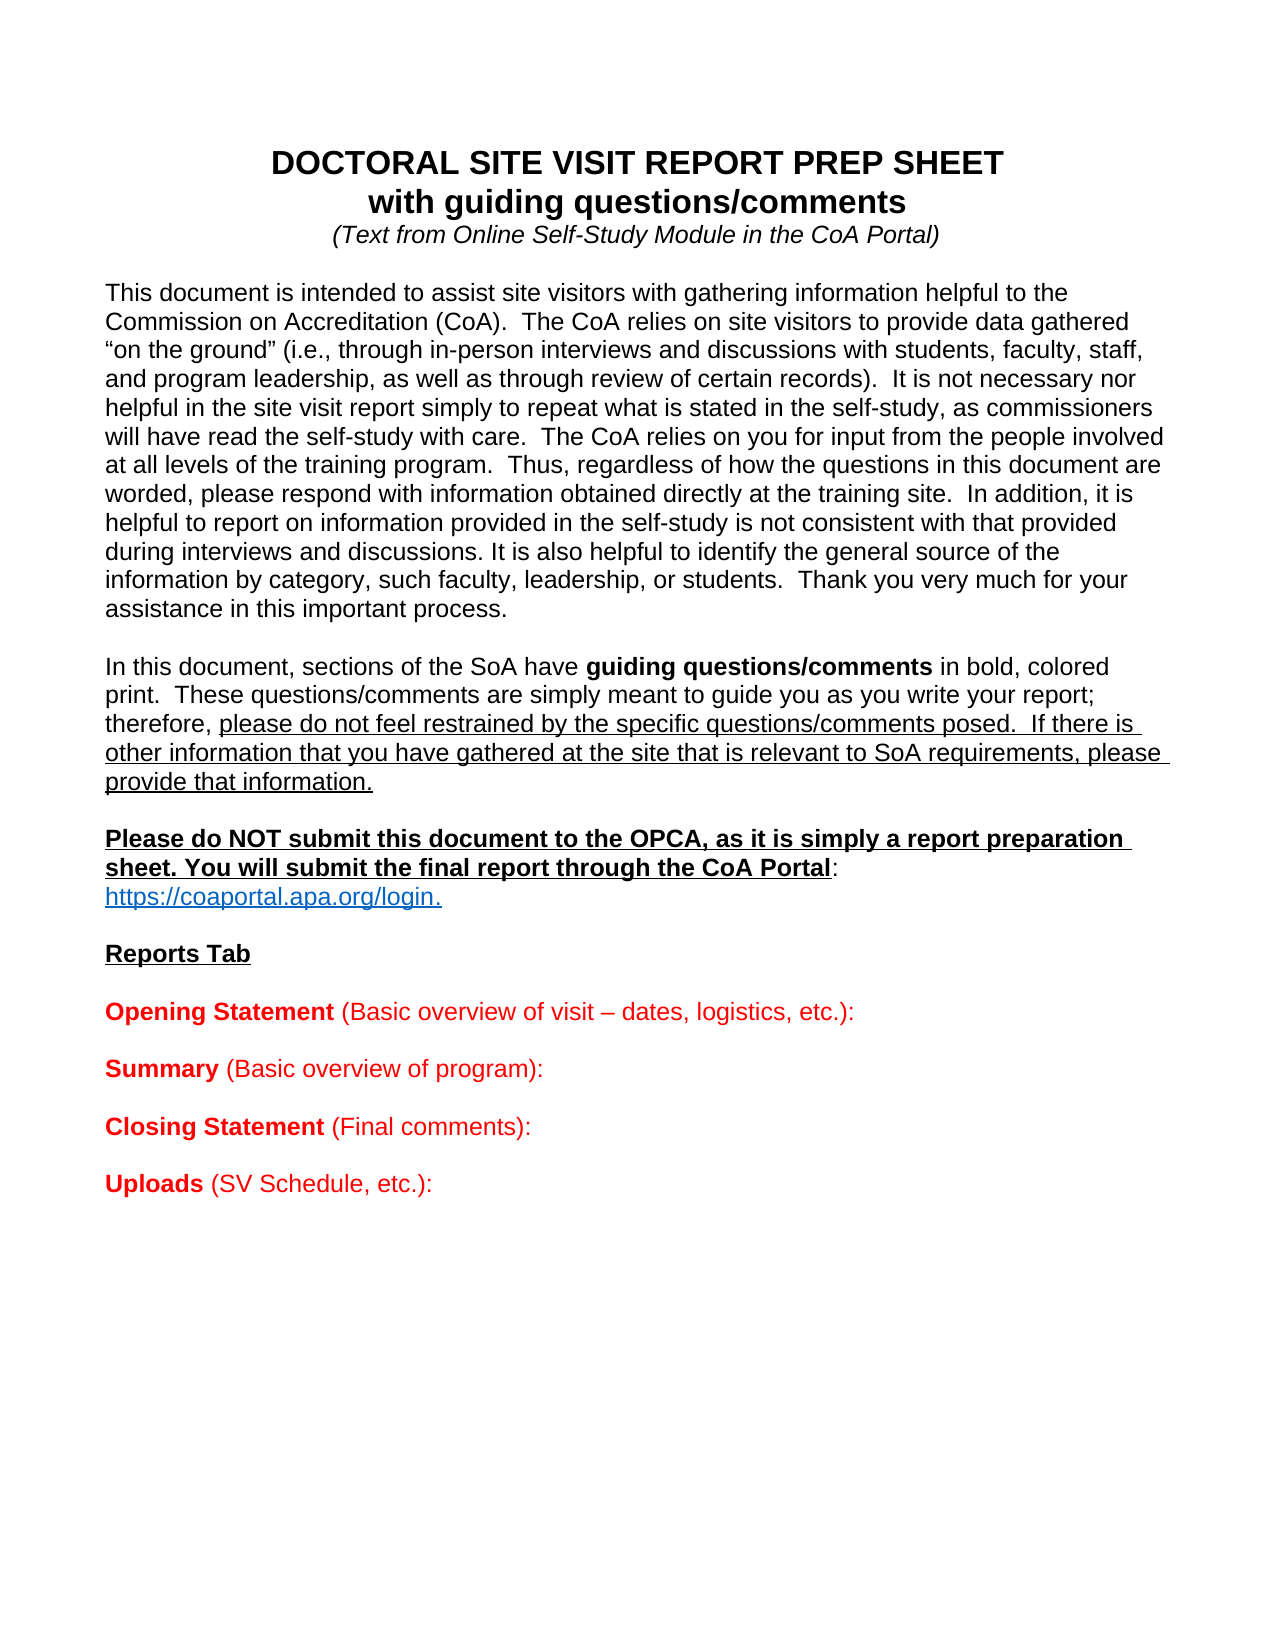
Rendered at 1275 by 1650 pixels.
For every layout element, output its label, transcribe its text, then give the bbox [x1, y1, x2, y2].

text This document is intended to assist site visitors with gathering information helpful to the Commission on Accreditation (CoA). The CoA relies on site visitors to provide data gathered “on the ground” (i.e., through in-person interviews and discussions with students, faculty, staff, and program leadership, as well as through review of certain records). It is not necessary nor helpful in the site visit report simply to repeat what is stated in the self-study, as commissioners will have read the self-study with care. The CoA relies on you for input from the people involved at all levels of the training program. Thus, regardless of how the questions in this document are worded, please respond with information obtained directly at the training site. In addition, it is helpful to report on information provided in the self-study is not consistent with that provided during interviews and discussions. It is also helpful to identify the general source of the information by category, such faculty, leadership, or students. Thank you very much for your assistance in this important process. [105, 278, 1170, 623]
text DOCTORAL SITE VISIT REPORT PREP SHEET [105, 143, 1170, 182]
text Closing Statement (Final comments): [105, 1112, 1170, 1140]
text (Text from Online Self-Study Module in the CoA Portal) [105, 220, 1170, 249]
text Uploads (SV Schedule, etc.): [105, 1169, 1170, 1198]
text In this document, sections of the SoA have guiding questions/comments in bold, colored print. These questions/comments are simply meant to guide you as you write your report; therefore, please do not feel restrained by the specific questions/comments posed. If there is other information that you have gathered at the site that is relevant to SoA requirements, please provide that information. [105, 764, 1170, 795]
text Opening Statement (Basic overview of visit – dates, logistics, etc.): [105, 997, 1170, 1025]
text with guiding questions/comments [105, 182, 1170, 220]
text Reports Tab [105, 939, 1170, 968]
text Please do NOT submit this document to the OPCA, as it is simply a report preparation sheet. You will submit the final report through the CoA Portal: https://coaportal.apa.org/login. [105, 824, 1170, 910]
text Summary (Basic overview of program): [105, 1054, 1170, 1083]
text In this document, sections of the SoA have guiding questions/comments in bold, colored print. These questions/comments are simply meant to guide you as you write your report; therefore, please do not feel restrained by the specific questions/comments posed. If there is other information that you have gathered at the site that is relevant to SoA requirements, please provide that information. [105, 652, 1170, 763]
